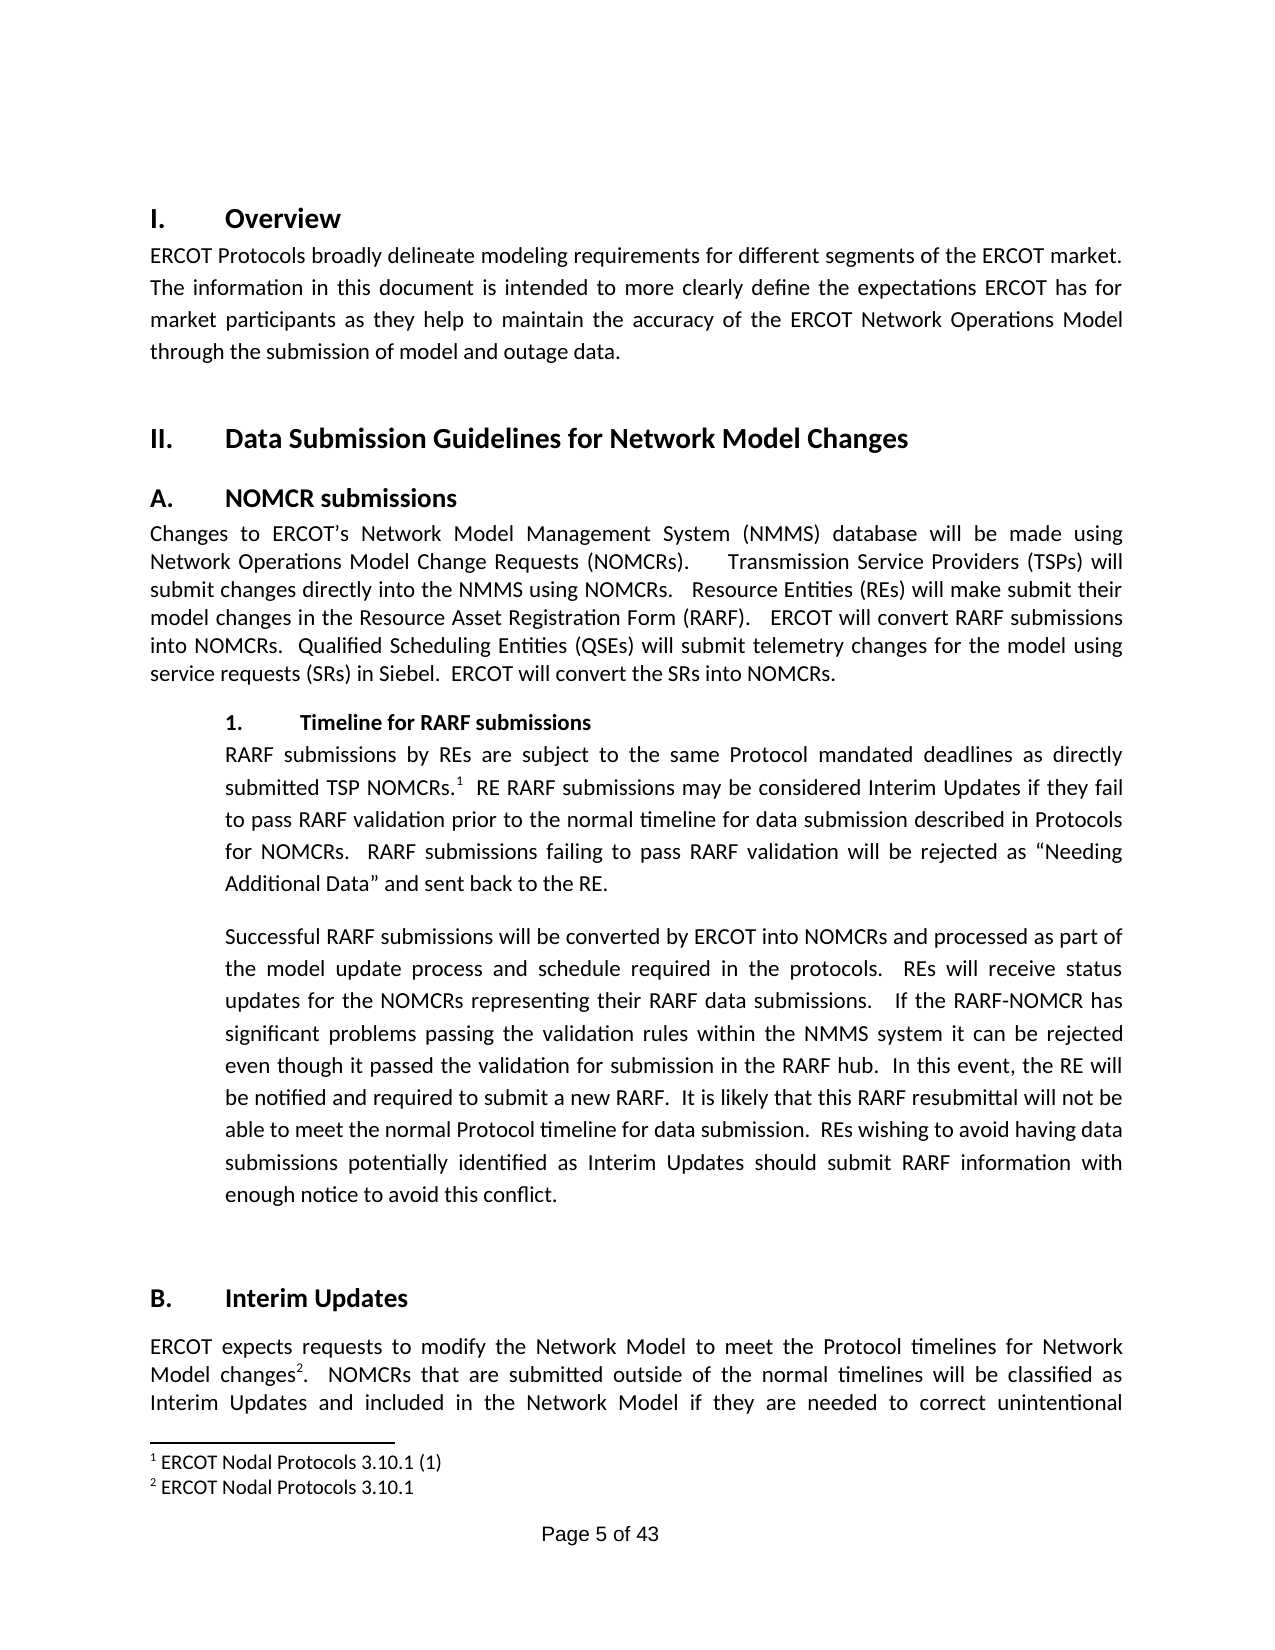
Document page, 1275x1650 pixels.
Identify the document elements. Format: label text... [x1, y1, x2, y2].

subtitle Interim Updates [150, 1282, 1125, 1315]
text Successful RARF submissions will be converted by ERCOT into NOMCRs and processed as part of the model update process and schedule required in the protocols. REs will receive status updates for the NOMCRs representing their RARF data submissions. If the RARF-NOMCR has significant problems passing the validation rules within the NMMS system it can be rejected even though it passed the validation for submission in the RARF hub. In this event, the RE will be notified and required to submit a new RARF. It is likely that this RARF resubmittal will not be able to meet the normal Protocol timeline for data submission. REs wishing to avoid having data submissions potentially identified as Interim Updates should submit RARF information with enough notice to avoid this conflict. [225, 922, 1125, 1208]
subtitle Timeline for RARF submissions [225, 708, 1125, 736]
text RARF submissions by REs are subject to the same Protocol mandated deadlines as directly submitted TSP NOMCRs. RE RARF submissions may be considered Interim Updates if they fail to pass RARF validation prior to the normal timeline for data submission described in Protocols for NOMCRs. RARF submissions failing to pass RARF validation will be rejected as “Needing Additional Data” and sent back to the RE. [225, 741, 1125, 897]
subtitle Overview [150, 200, 1125, 236]
subtitle NOMCR submissions [150, 481, 1125, 514]
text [150, 1332, 1125, 1416]
text Changes to ERCOT’s Network Model Management System (NMMS) database will be made using Network Operations Model Change Requests (NOMCRs). Transmission Service Providers (TSPs) will submit changes directly into the NMMS using NOMCRs. Resource Entities (REs) will make submit their model changes in the Resource Asset Registration Form (RARF). ERCOT will convert RARF submissions into NOMCRs. Qualified Scheduling Entities (QSEs) will submit telemetry changes for the model using service requests (SRs) in Siebel. ERCOT will convert the SRs into NOMCRs. [150, 519, 1125, 687]
text ERCOT Protocols broadly delineate modeling requirements for different segments of the ERCOT market. The information in this document is intended to more clearly define the expectations ERCOT has for market participants as they help to maintain the accuracy of the ERCOT Network Operations Model through the submission of model and outage data. [150, 241, 1125, 366]
subtitle Data Submission Guidelines for Network Model Changes [150, 420, 1125, 455]
